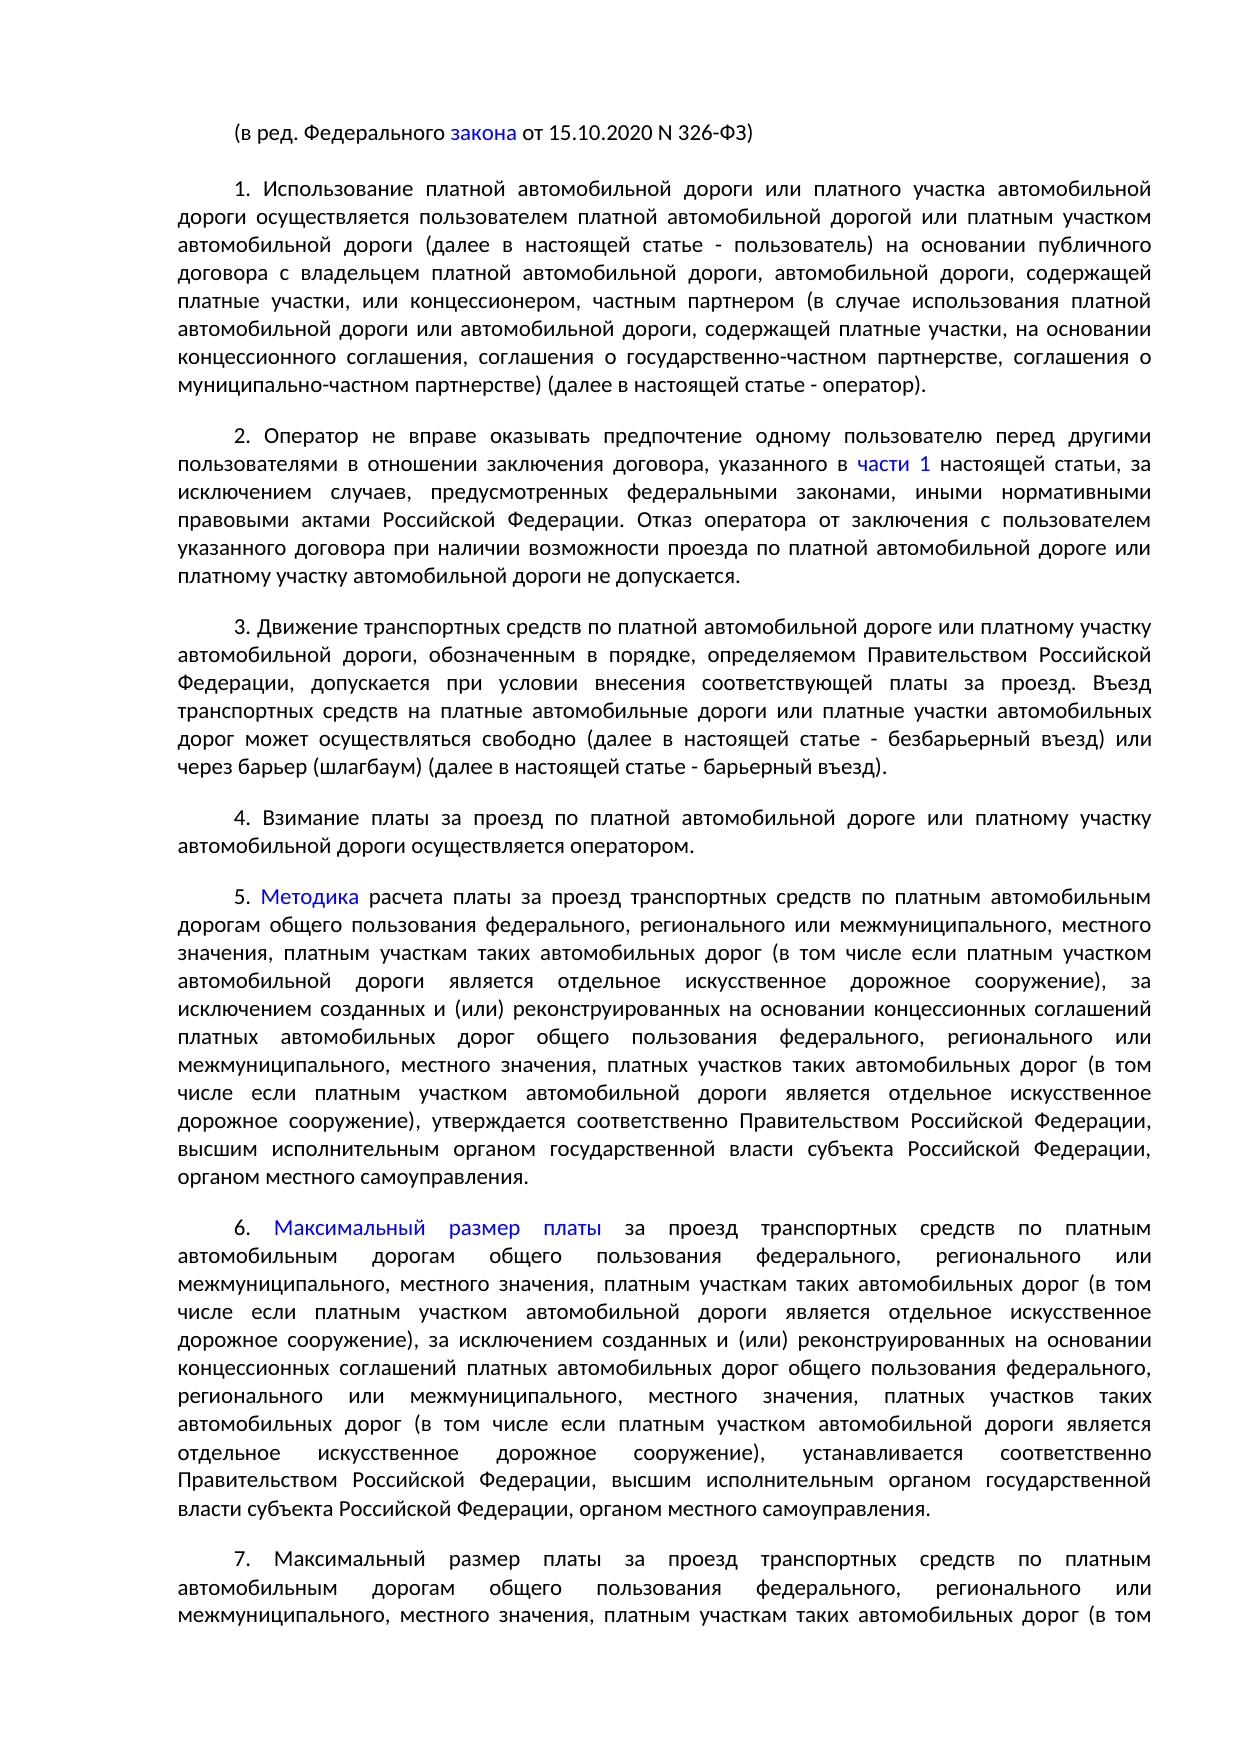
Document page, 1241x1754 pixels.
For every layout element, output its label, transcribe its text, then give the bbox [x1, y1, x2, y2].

text 2. Оператор не вправе оказывать предпочтение одному пользователю перед другими пользователями в отношении заключения договора, указанного в части 1 настоящей статьи, за исключением случаев, предусмотренных федеральными законами, иными нормативными правовыми актами Российской Федерации. Отказ оператора от заключения с пользователем указанного договора при наличии возможности проезда по платной автомобильной дороге или платному участку автомобильной дороги не допускается. [177, 421, 1152, 589]
text 6. Максимальный размер платы за проезд транспортных средств по платным автомобильным дорогам общего пользования федерального, регионального или межмуниципального, местного значения, платным участкам таких автомобильных дорог (в том числе если платным участком автомобильной дороги является отдельное искусственное дорожное сооружение), за исключением созданных и (или) реконструированных на основании концессионных соглашений платных автомобильных дорог общего пользования федерального, регионального или межмуниципального, местного значения, платных участков таких автомобильных дорог (в том числе если платным участком автомобильной дороги является отдельное искусственное дорожное сооружение), устанавливается соответственно Правительством Российской Федерации, высшим исполнительным органом государственной власти субъекта Российской Федерации, органом местного самоуправления. [177, 1213, 1152, 1522]
text 5. Методика расчета платы за проезд транспортных средств по платным автомобильным дорогам общего пользования федерального, регионального или межмуниципального, местного значения, платным участкам таких автомобильных дорог (в том числе если платным участком автомобильной дороги является отдельное искусственное дорожное сооружение), за исключением созданных и (или) реконструированных на основании концессионных соглашений платных автомобильных дорог общего пользования федерального, регионального или межмуниципального, местного значения, платных участков таких автомобильных дорог (в том числе если платным участком автомобильной дороги является отдельное искусственное дорожное сооружение), утверждается соответственно Правительством Российской Федерации, высшим исполнительным органом государственной власти субъекта Российской Федерации, органом местного самоуправления. [177, 882, 1152, 1191]
text 4. Взимание платы за проезд по платной автомобильной дороге или платному участку автомобильной дороги осуществляется оператором. [177, 803, 1152, 859]
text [177, 1544, 1152, 1629]
text 3. Движение транспортных средств по платной автомобильной дороге или платному участку автомобильной дороги, обозначенным в порядке, определяемом Правительством Российской Федерации, допускается при условии внесения соответствующей платы за проезд. Въезд транспортных средств на платные автомобильные дороги или платные участки автомобильных дорог может осуществляться свободно (далее в настоящей статье - безбарьерный въезд) или через барьер (шлагбаум) (далее в настоящей статье - барьерный въезд). [177, 612, 1152, 780]
text 1. Использование платной автомобильной дороги или платного участка автомобильной дороги осуществляется пользователем платной автомобильной дорогой или платным участком автомобильной дороги (далее в настоящей статье - пользователь) на основании публичного договора с владельцем платной автомобильной дороги, автомобильной дороги, содержащей платные участки, или концессионером, частным партнером (в случае использования платной автомобильной дороги или автомобильной дороги, содержащей платные участки, на основании концессионного соглашения, соглашения о государственно-частном партнерстве, соглашения о муниципально-частном партнерстве) (далее в настоящей статье - оператор). [177, 174, 1152, 398]
text (в ред. Федерального закона от 15.10.2020 N 326-ФЗ) [177, 118, 1152, 146]
